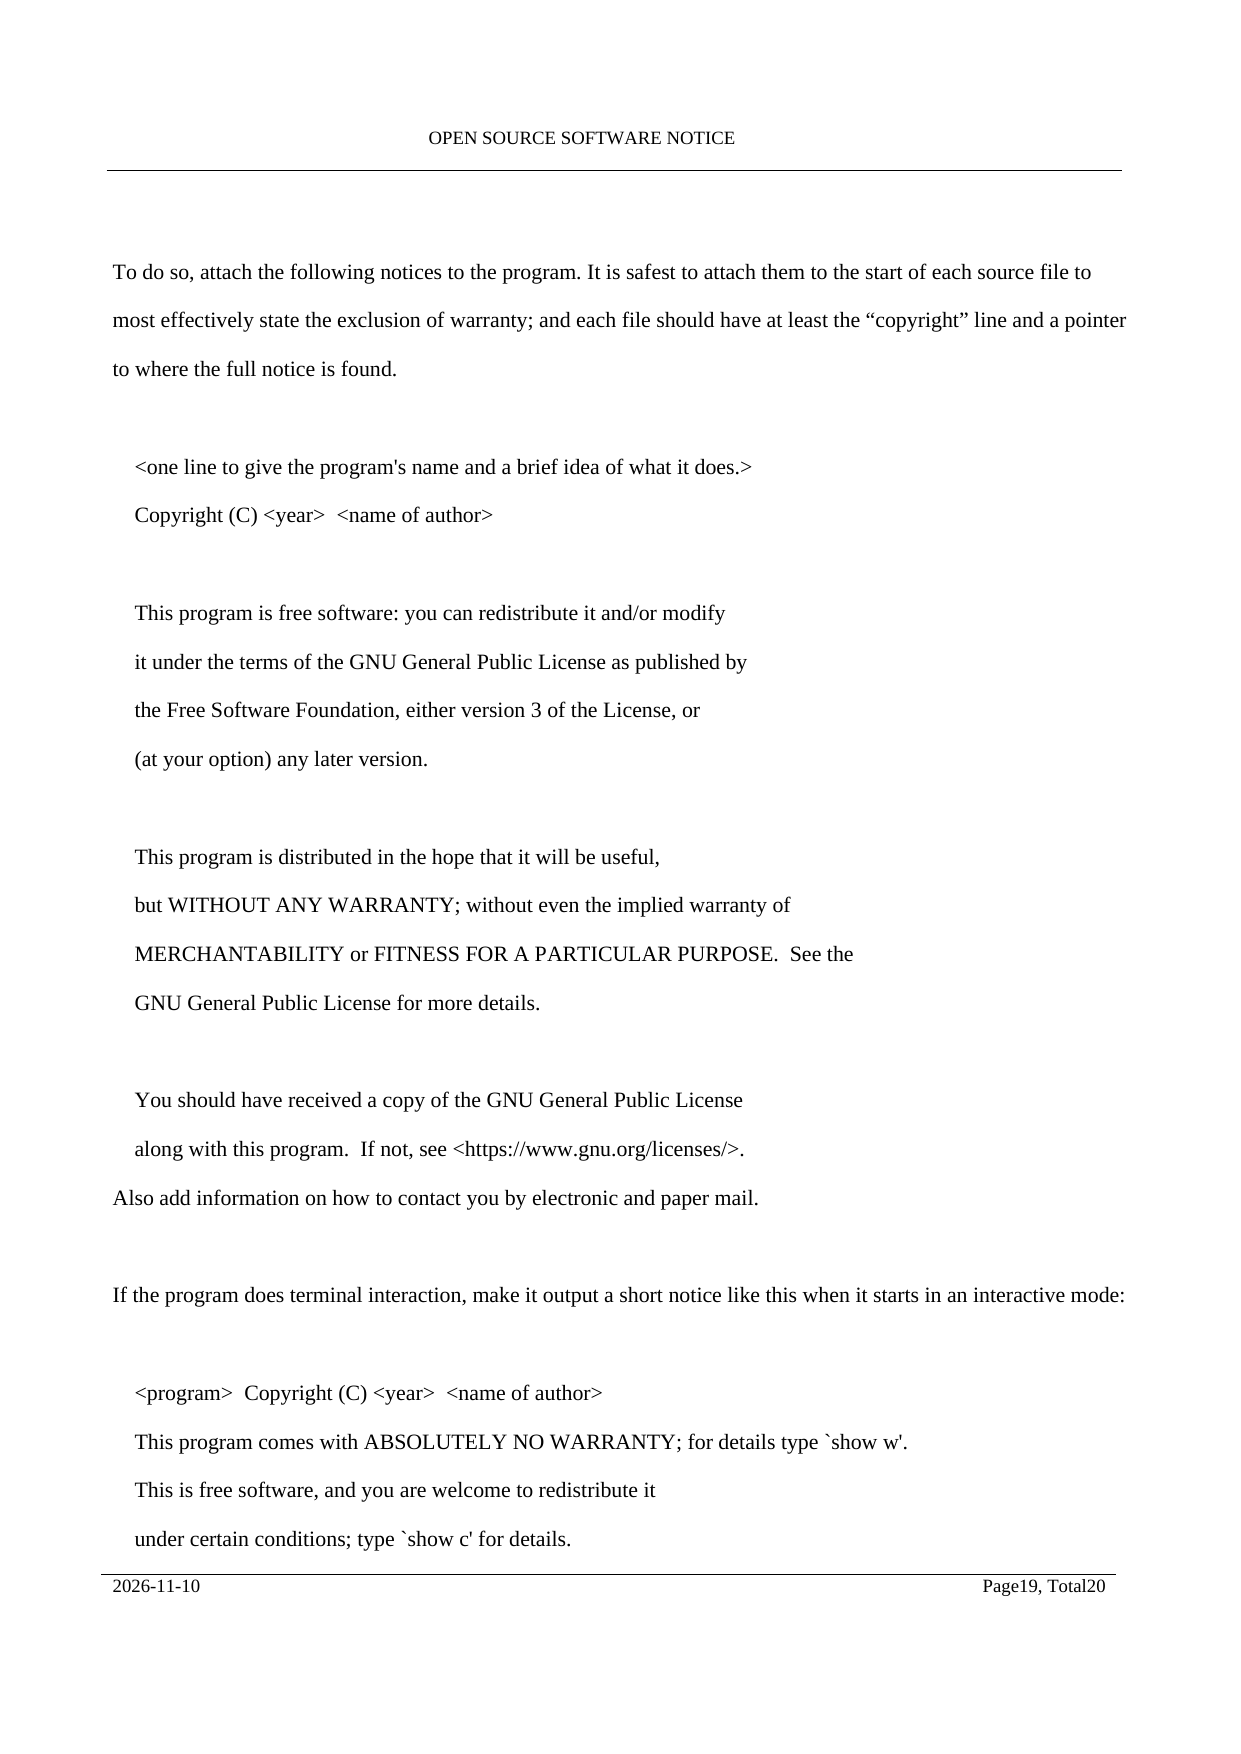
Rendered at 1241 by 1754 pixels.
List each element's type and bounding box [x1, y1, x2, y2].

text [112, 206, 1128, 1555]
